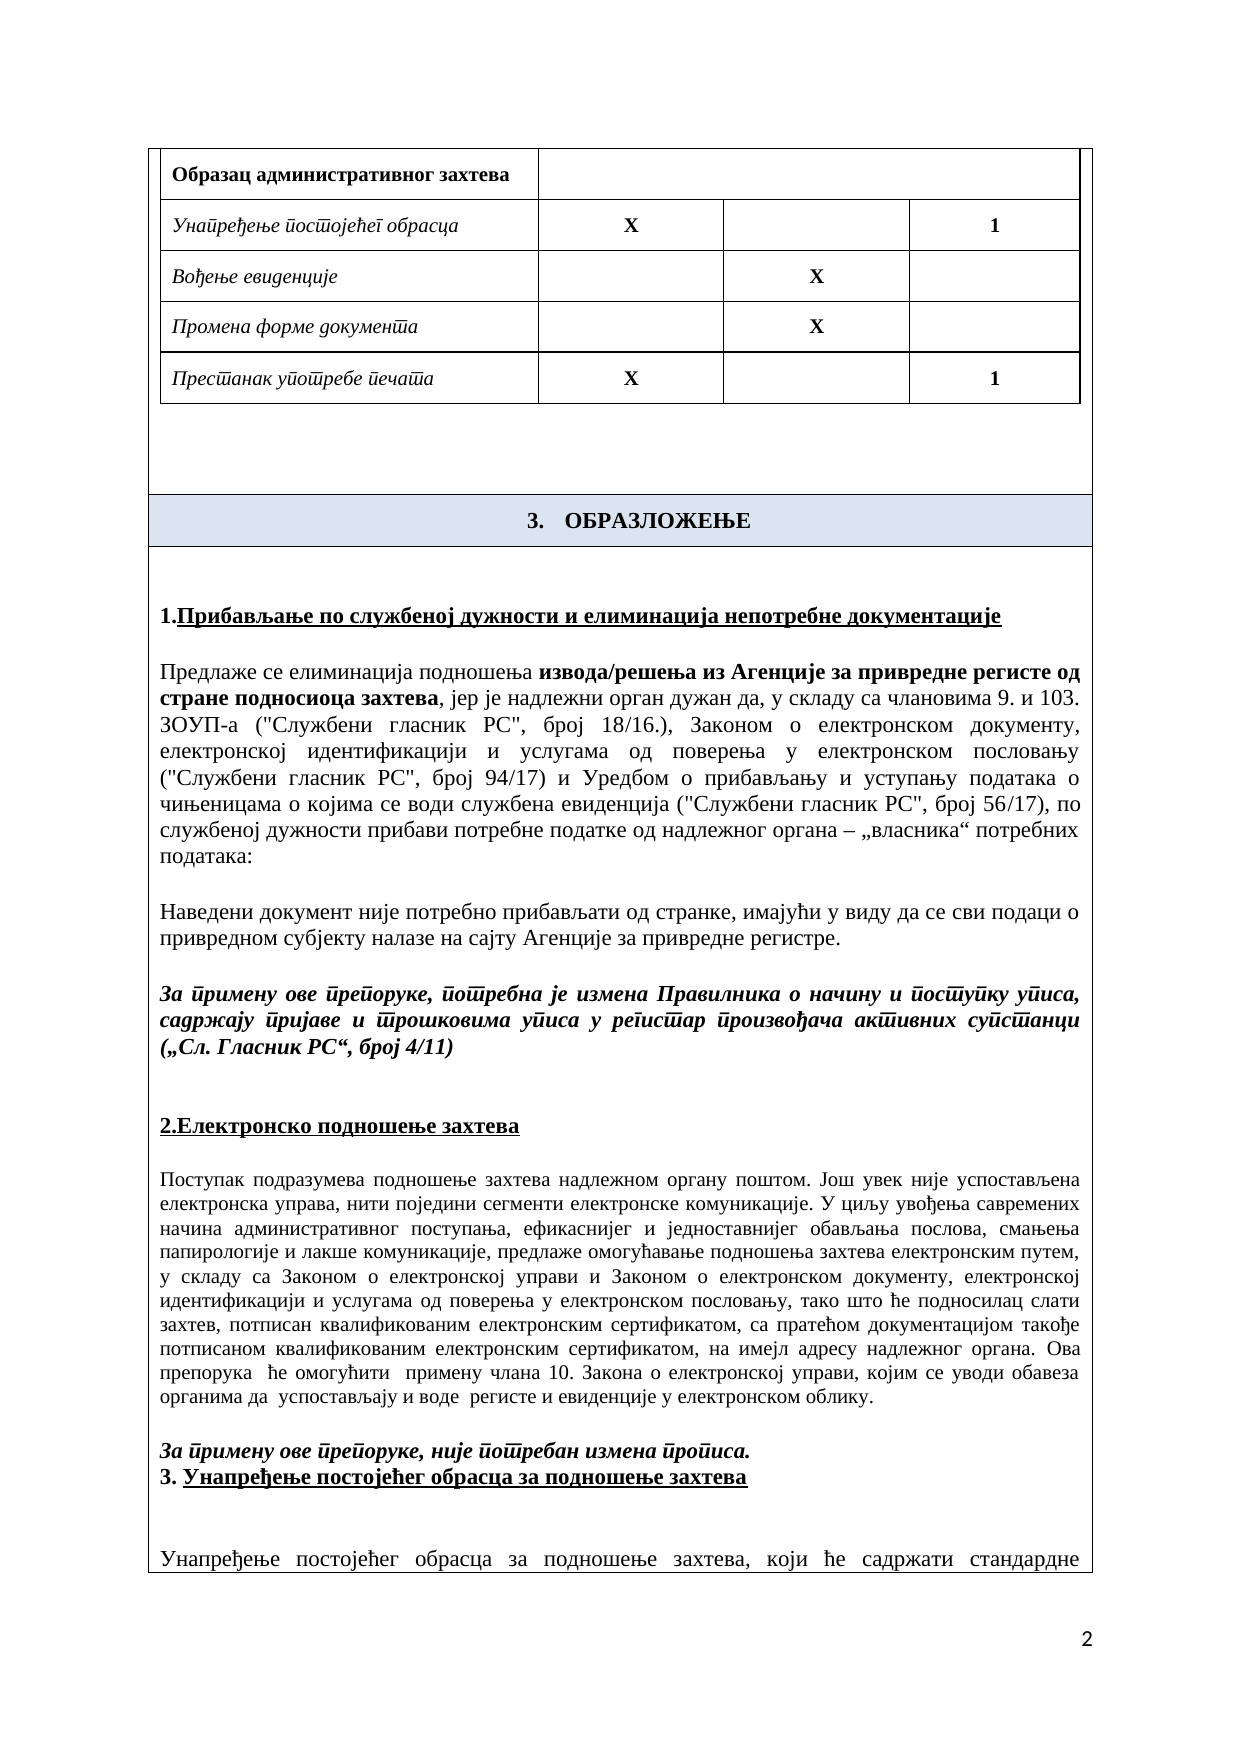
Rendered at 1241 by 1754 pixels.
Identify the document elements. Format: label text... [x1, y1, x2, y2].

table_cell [149, 547, 1092, 1572]
table_cell ОБРАЗЛОЖЕЊЕ [149, 495, 1092, 546]
table_cell [149, 149, 1092, 494]
